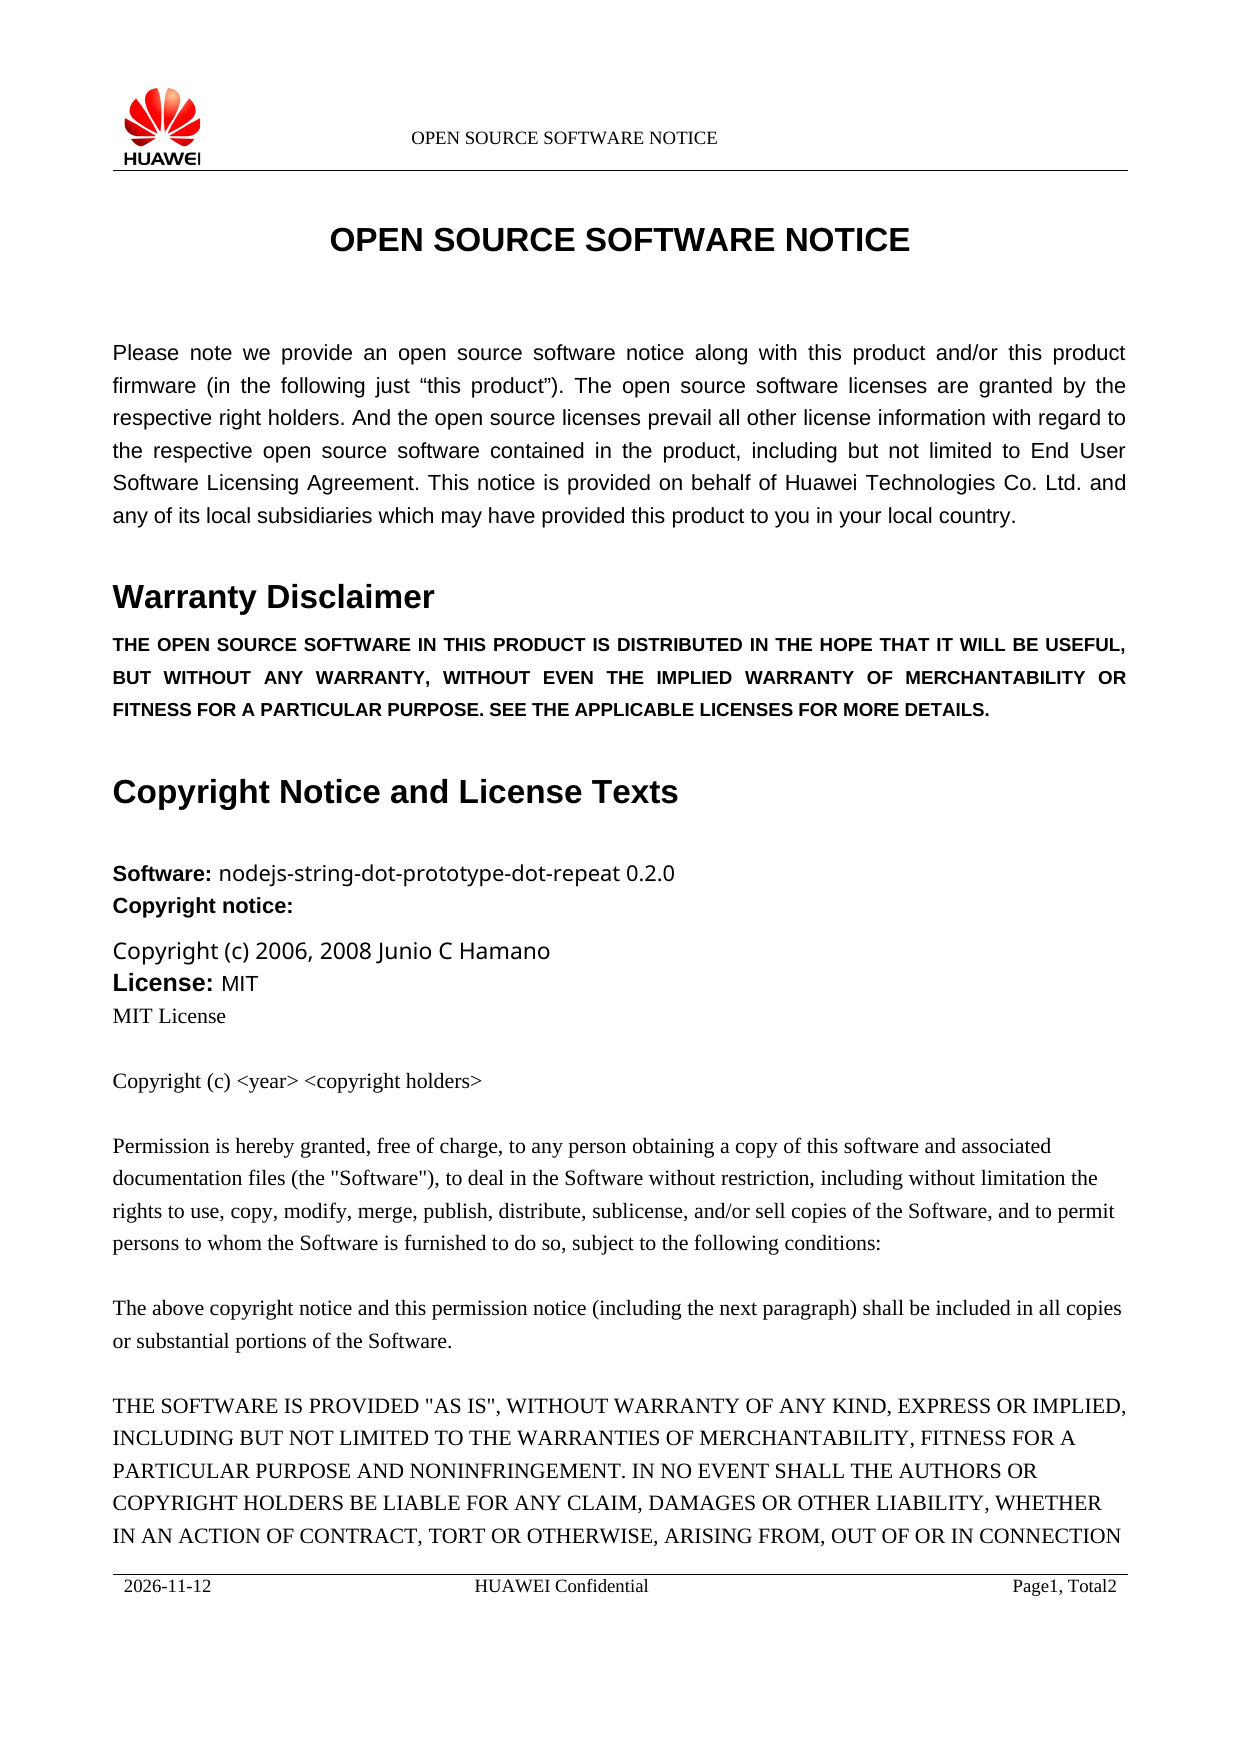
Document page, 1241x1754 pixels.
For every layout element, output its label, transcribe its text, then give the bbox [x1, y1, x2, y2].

text OPEN SOURCE SOFTWARE NOTICE [112, 206, 1128, 271]
text Please note we provide an open source software notice along with this product and/or this product firmware (in the following just “this product”). The open source software licenses are granted by the respective right holders. And the open source licenses prevail all other license information with regard to the respective open source software contained in the product, including but not limited to End User Software Licensing Agreement. This notice is provided on behalf of Huawei Technologies Co. Ltd. and any of its local subsidiaries which may have provided this product to you in your local country. [112, 336, 1128, 531]
text The open source software in this product is distributed in the hope that it will be useful, but WITHOUT ANY WARRANTY, without even the implied warranty of MERCHANTABILITY or FITNESS FOR A PARTICULAR PURPOSE. See the applicable licenses for more details. [112, 629, 1128, 726]
title Software: nodejs-string-dot-prototype-dot-repeat 0.2.0 [112, 856, 1128, 889]
picture [124, 88, 201, 165]
text License: MIT [112, 966, 1128, 999]
text Copyright Notice and License Texts [112, 759, 1128, 824]
text Warranty Disclaimer [112, 564, 1128, 629]
text Copyright (c) 2006, 2008 Junio C Hamano [112, 934, 1128, 966]
text Copyright notice: [112, 889, 1128, 921]
